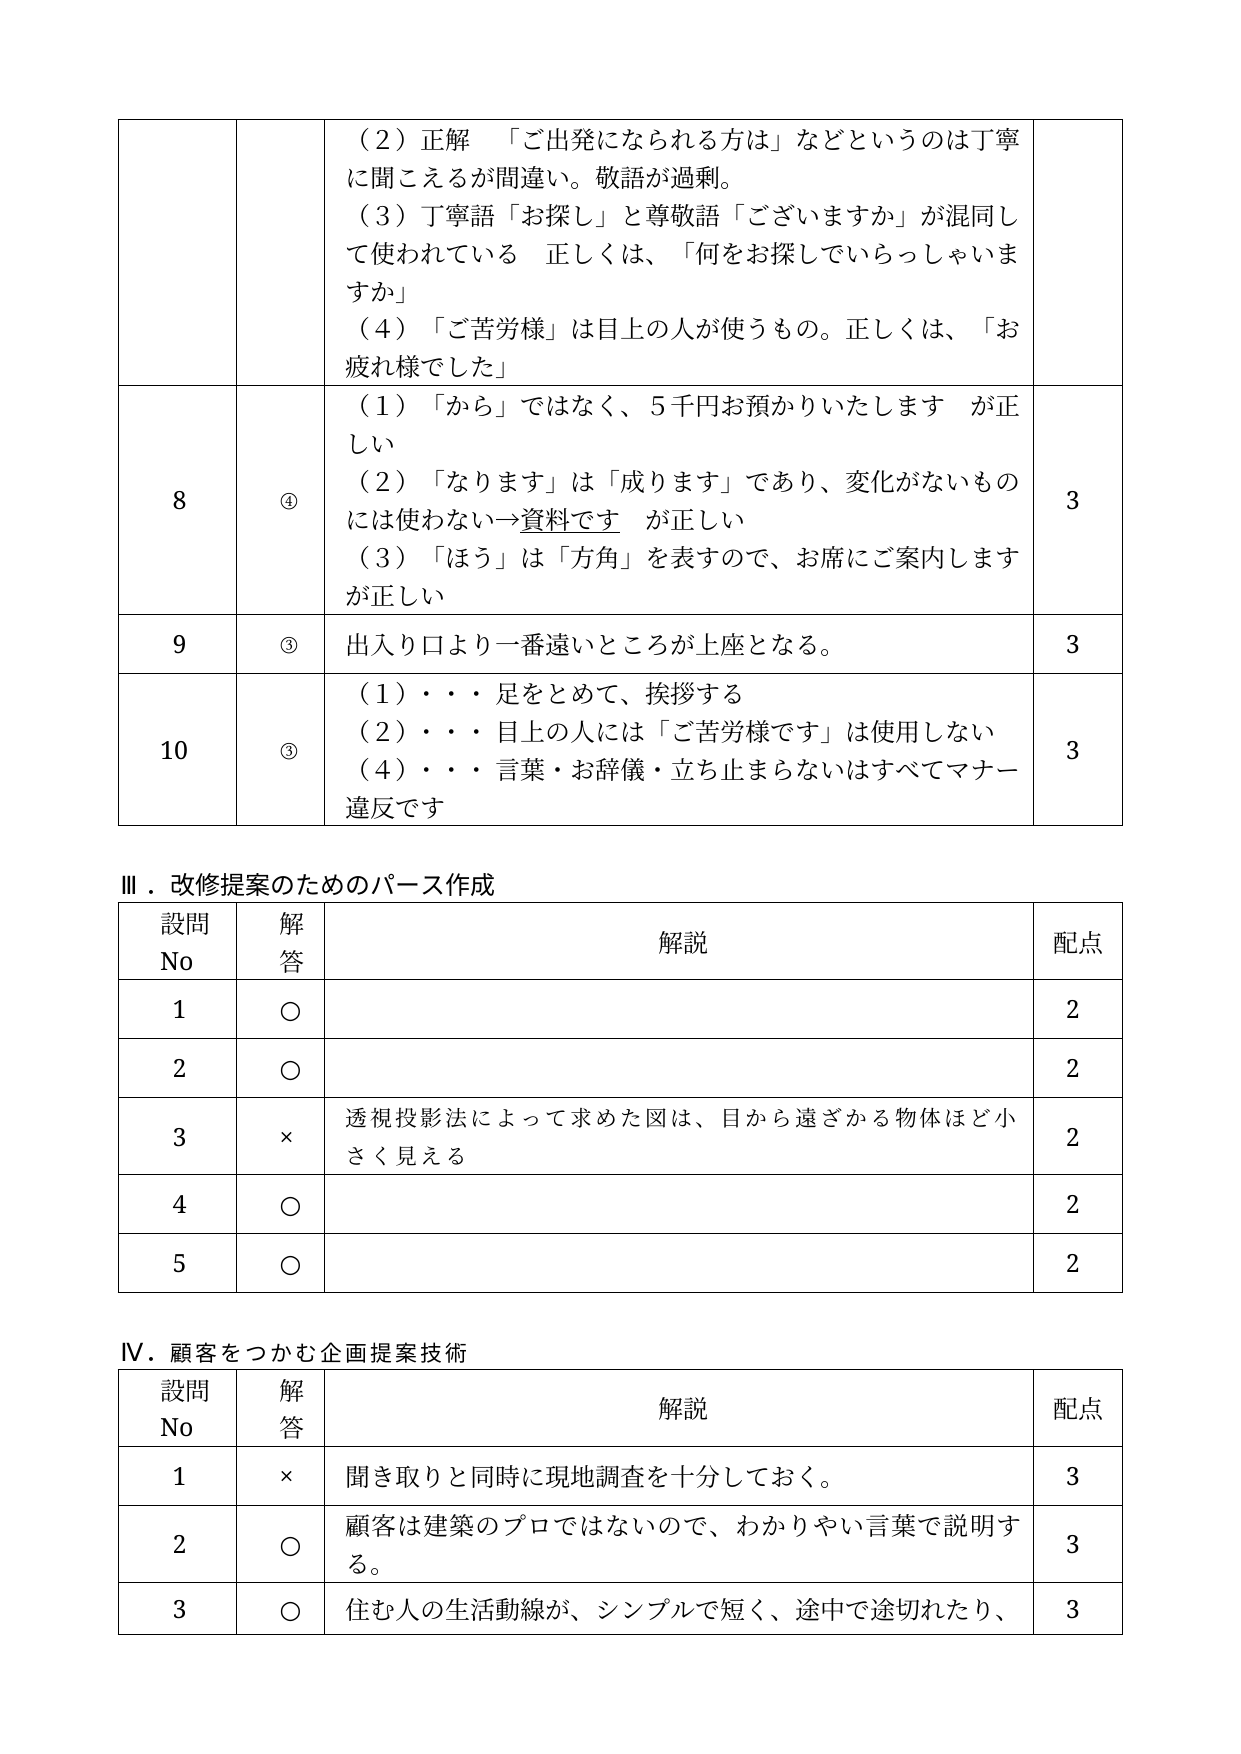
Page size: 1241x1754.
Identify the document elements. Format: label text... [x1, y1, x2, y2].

table_header 解答 [237, 903, 324, 979]
table_cell 3 [1034, 674, 1122, 825]
table_cell ③ [237, 615, 324, 673]
text Ⅲ．改修提案のためのパース作成 [120, 864, 1120, 902]
table_header 配点 [1034, 903, 1122, 979]
table_cell ③ [237, 674, 324, 825]
table_cell 出入り口より一番遠いところが上座となる。 [325, 615, 1033, 673]
table_cell （１）･･･足をとめて、挨拶する （２）･･･目上の人には「ご苦労様です」は使用しない （４）･･･言葉・お辞儀・立ち止まらないはすべてマナー違反です [325, 674, 1033, 825]
table_cell 2 [1034, 1234, 1122, 1292]
table_cell 3 [1034, 615, 1122, 673]
table_cell 聞き取りと同時に現地調査を十分しておく。 [325, 1447, 1033, 1505]
text Ⅳ．顧客をつかむ企画提案技術 [120, 1331, 1120, 1369]
table_header 設問No [119, 903, 236, 979]
table_cell 10 [119, 674, 236, 825]
table_cell 5 [119, 1234, 236, 1292]
table_header 配点 [1034, 1370, 1122, 1446]
table_header 解答 [237, 1370, 324, 1446]
table_cell ○ [237, 1039, 324, 1097]
table_cell 透視投影法によって求めた図は、目から遠ざかる物体ほど小さく見える [325, 1098, 1033, 1174]
table_cell 3 [1034, 386, 1122, 614]
table_cell 2 [119, 1039, 236, 1097]
table_cell ○ [237, 980, 324, 1038]
table_cell 3 [1034, 1506, 1122, 1582]
table_header 解説 [325, 903, 1033, 979]
table_cell 3 [1034, 120, 1122, 385]
table_cell × [237, 1098, 324, 1174]
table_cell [325, 1583, 1033, 1634]
table_cell ④ [237, 386, 324, 614]
table_cell 7 [119, 120, 236, 385]
table_cell 3 [1034, 1583, 1122, 1634]
table_cell [325, 1039, 1033, 1097]
table_cell 3 [119, 1583, 236, 1634]
table_cell [325, 1234, 1033, 1292]
table_header 解説 [325, 1370, 1033, 1446]
table_cell 1 [119, 980, 236, 1038]
table_cell 2 [1034, 1175, 1122, 1233]
table_cell ② [237, 120, 324, 385]
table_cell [325, 120, 1033, 385]
table_cell 3 [119, 1098, 236, 1174]
table_cell 8 [119, 386, 236, 614]
table_cell 顧客は建築のプロではないので、わかりやい言葉で説明する。 [325, 1506, 1033, 1582]
table_header 設問No [119, 1370, 236, 1446]
table_cell 2 [1034, 980, 1122, 1038]
table_cell ○ [237, 1583, 324, 1634]
table_cell （１）「から」ではなく、５千円お預かりいたします が正しい （２）「なります」は「成ります」であり、変化がないものには使わない→資料です が正しい （３）「ほう」は「方角」を表すので、お席にご案内します が正しい [325, 386, 1033, 614]
table_cell 2 [1034, 1098, 1122, 1174]
table_cell 3 [1034, 1447, 1122, 1505]
table_cell [325, 1175, 1033, 1233]
table_cell ○ [237, 1506, 324, 1582]
table_cell 4 [119, 1175, 236, 1233]
table_cell 9 [119, 615, 236, 673]
table_cell 2 [119, 1506, 236, 1582]
table_cell ○ [237, 1234, 324, 1292]
table_cell [325, 980, 1033, 1038]
table_cell 2 [1034, 1039, 1122, 1097]
table_cell × [237, 1447, 324, 1505]
table_cell 1 [119, 1447, 236, 1505]
table_cell ○ [237, 1175, 324, 1233]
